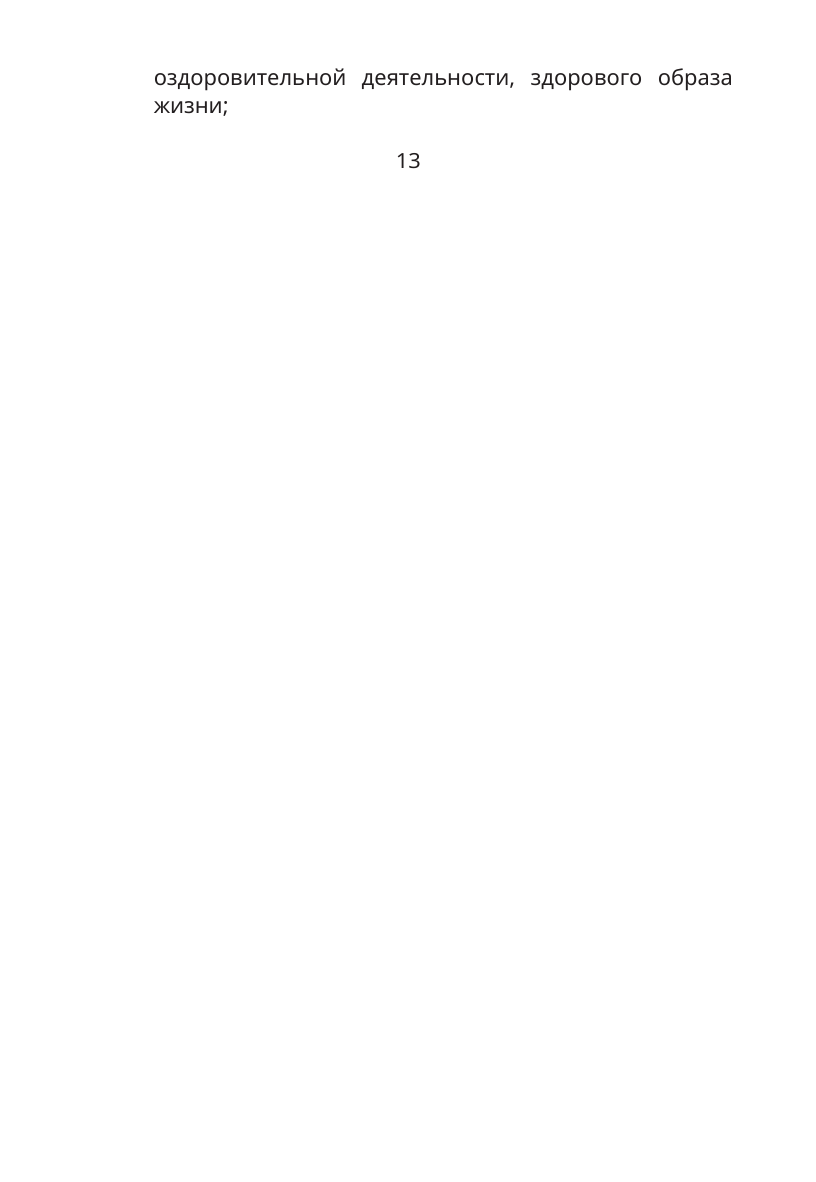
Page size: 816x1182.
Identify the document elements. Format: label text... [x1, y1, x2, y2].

text 13 [116, 146, 700, 175]
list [124, 62, 733, 120]
